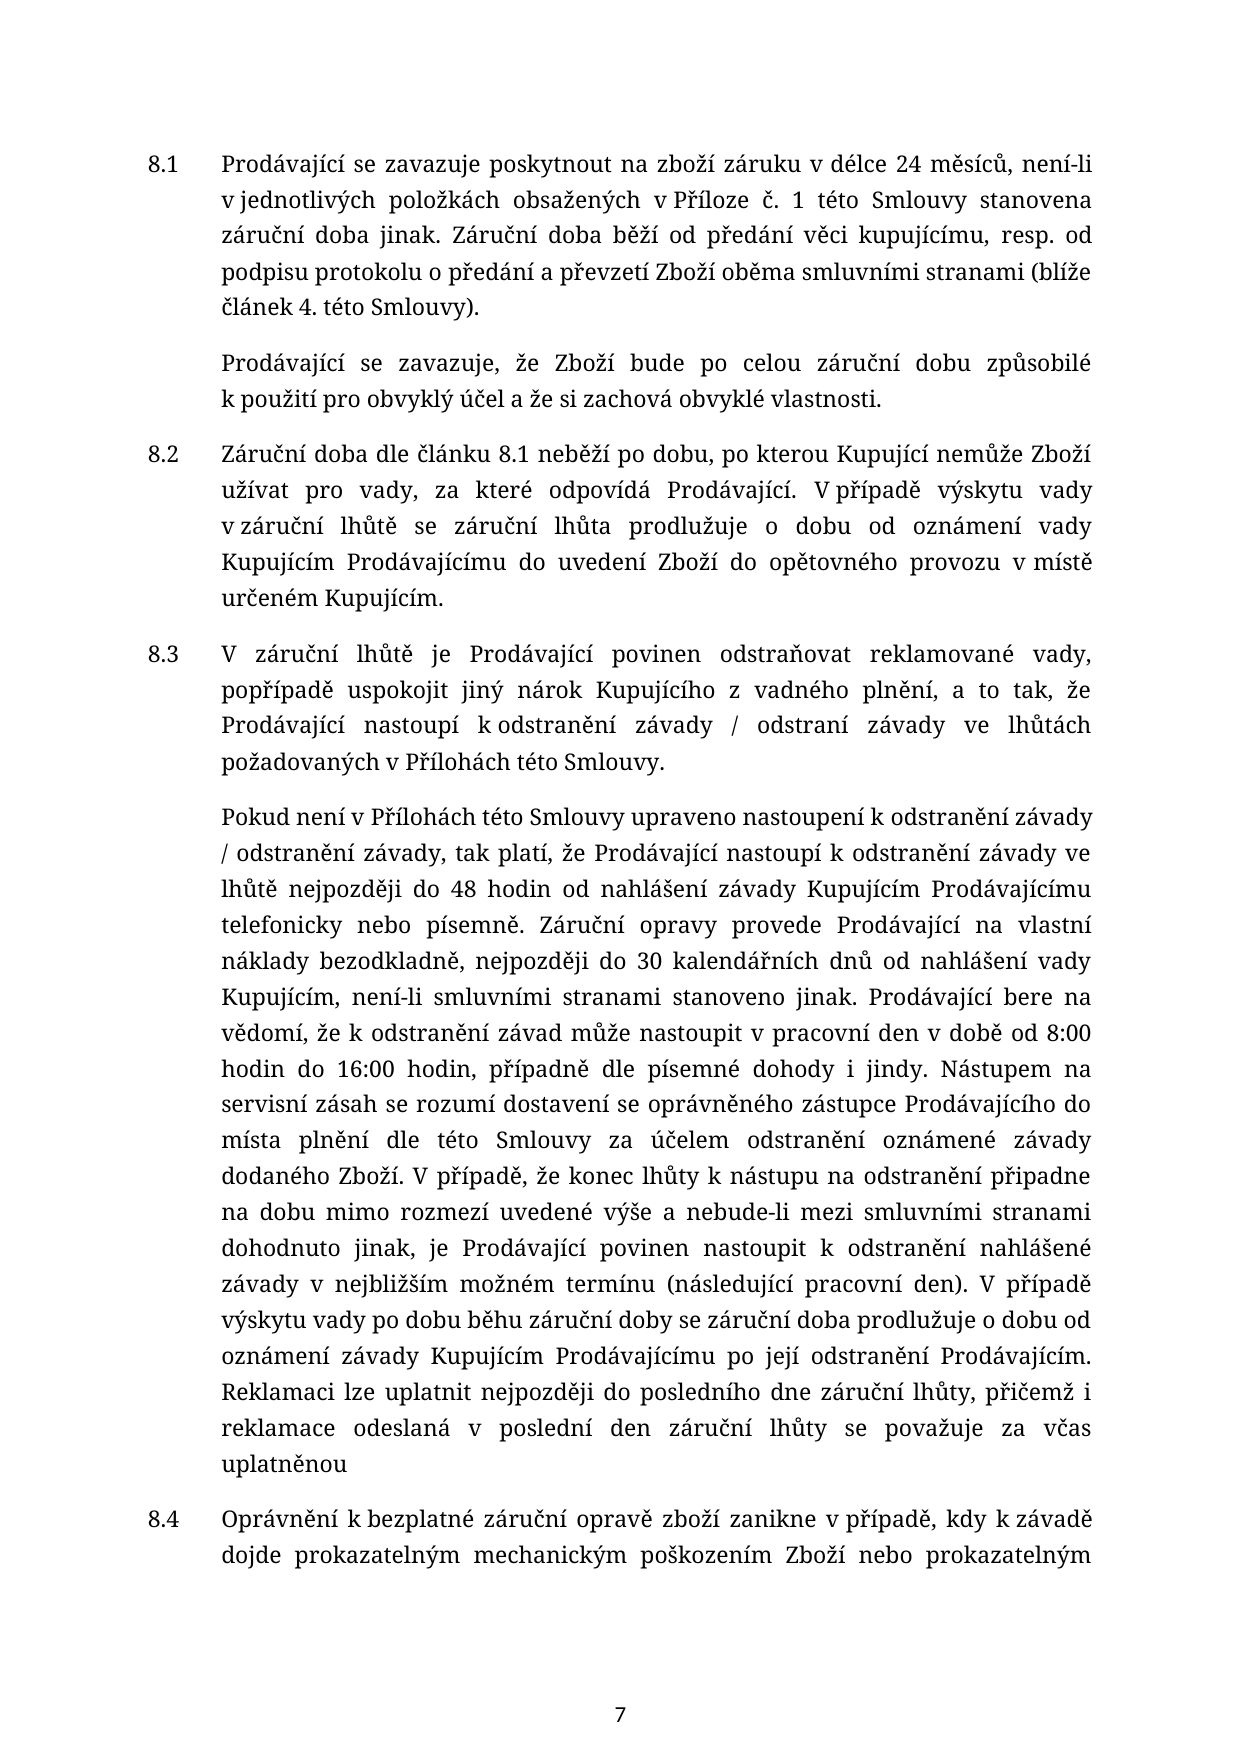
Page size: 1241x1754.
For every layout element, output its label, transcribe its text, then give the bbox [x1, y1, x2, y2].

text Prodávající se zavazuje, že Zboží bude po celou záruční dobu způsobilé k použití pro obvyklý účel a že si zachová obvyklé vlastnosti. [221, 347, 1093, 414]
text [148, 1503, 1093, 1571]
text 8.2 Záruční doba dle článku 8.1 neběží po dobu, po kterou Kupující nemůže Zboží užívat pro vady, za které odpovídá Prodávající. V případě výskytu vady v záruční lhůtě se záruční lhůta prodlužuje o dobu od oznámení vady Kupujícím Prodávajícímu do uvedení Zboží do opětovného provozu v místě určeném Kupujícím. [148, 438, 1093, 613]
text Pokud není v Přílohách této Smlouvy upraveno nastoupení k odstranění závady / odstranění závady, tak platí, že Prodávající nastoupí k odstranění závady ve lhůtě nejpozději do 48 hodin od nahlášení závady Kupujícím Prodávajícímu telefonicky nebo písemně. Záruční opravy provede Prodávající na vlastní náklady bezodkladně, nejpozději do 30 kalendářních dnů od nahlášení vady Kupujícím, není-li smluvními stranami stanoveno jinak. Prodávající bere na vědomí, že k odstranění závad může nastoupit v pracovní den v době od 8:00 hodin do 16:00 hodin, případně dle písemné dohody i jindy. Nástupem na servisní zásah se rozumí dostavení se oprávněného zástupce Prodávajícího do místa plnění dle této Smlouvy za účelem odstranění oznámené závady dodaného Zboží. V případě, že konec lhůty k nástupu na odstranění připadne na dobu mimo rozmezí uvedené výše a nebude-li mezi smluvními stranami dohodnuto jinak, je Prodávající povinen nastoupit k odstranění nahlášené závady v nejbližším možném termínu (následující pracovní den). V případě výskytu vady po dobu běhu záruční doby se záruční doba prodlužuje o dobu od oznámení závady Kupujícím Prodávajícímu po její odstranění Prodávajícím. Reklamaci lze uplatnit nejpozději do posledního dne záruční lhůty, přičemž i reklamace odeslaná v poslední den záruční lhůty se považuje za včas uplatněnou [221, 801, 1093, 1479]
text 8.3 V záruční lhůtě je Prodávající povinen odstraňovat reklamované vady, popřípadě uspokojit jiný nárok Kupujícího z vadného plnění, a to tak, že Prodávající nastoupí k odstranění závady / odstraní závady ve lhůtách požadovaných v Přílohách této Smlouvy. [148, 638, 1093, 777]
text 8.1 Prodávající se zavazuje poskytnout na zboží záruku v délce 24 měsíců, není-li v jednotlivých položkách obsažených v Příloze č. 1 této Smlouvy stanovena záruční doba jinak. Záruční doba běží od předání věci kupujícímu, resp. od podpisu protokolu o předání a převzetí Zboží oběma smluvními stranami (blíže článek 4. této Smlouvy). [148, 148, 1093, 323]
